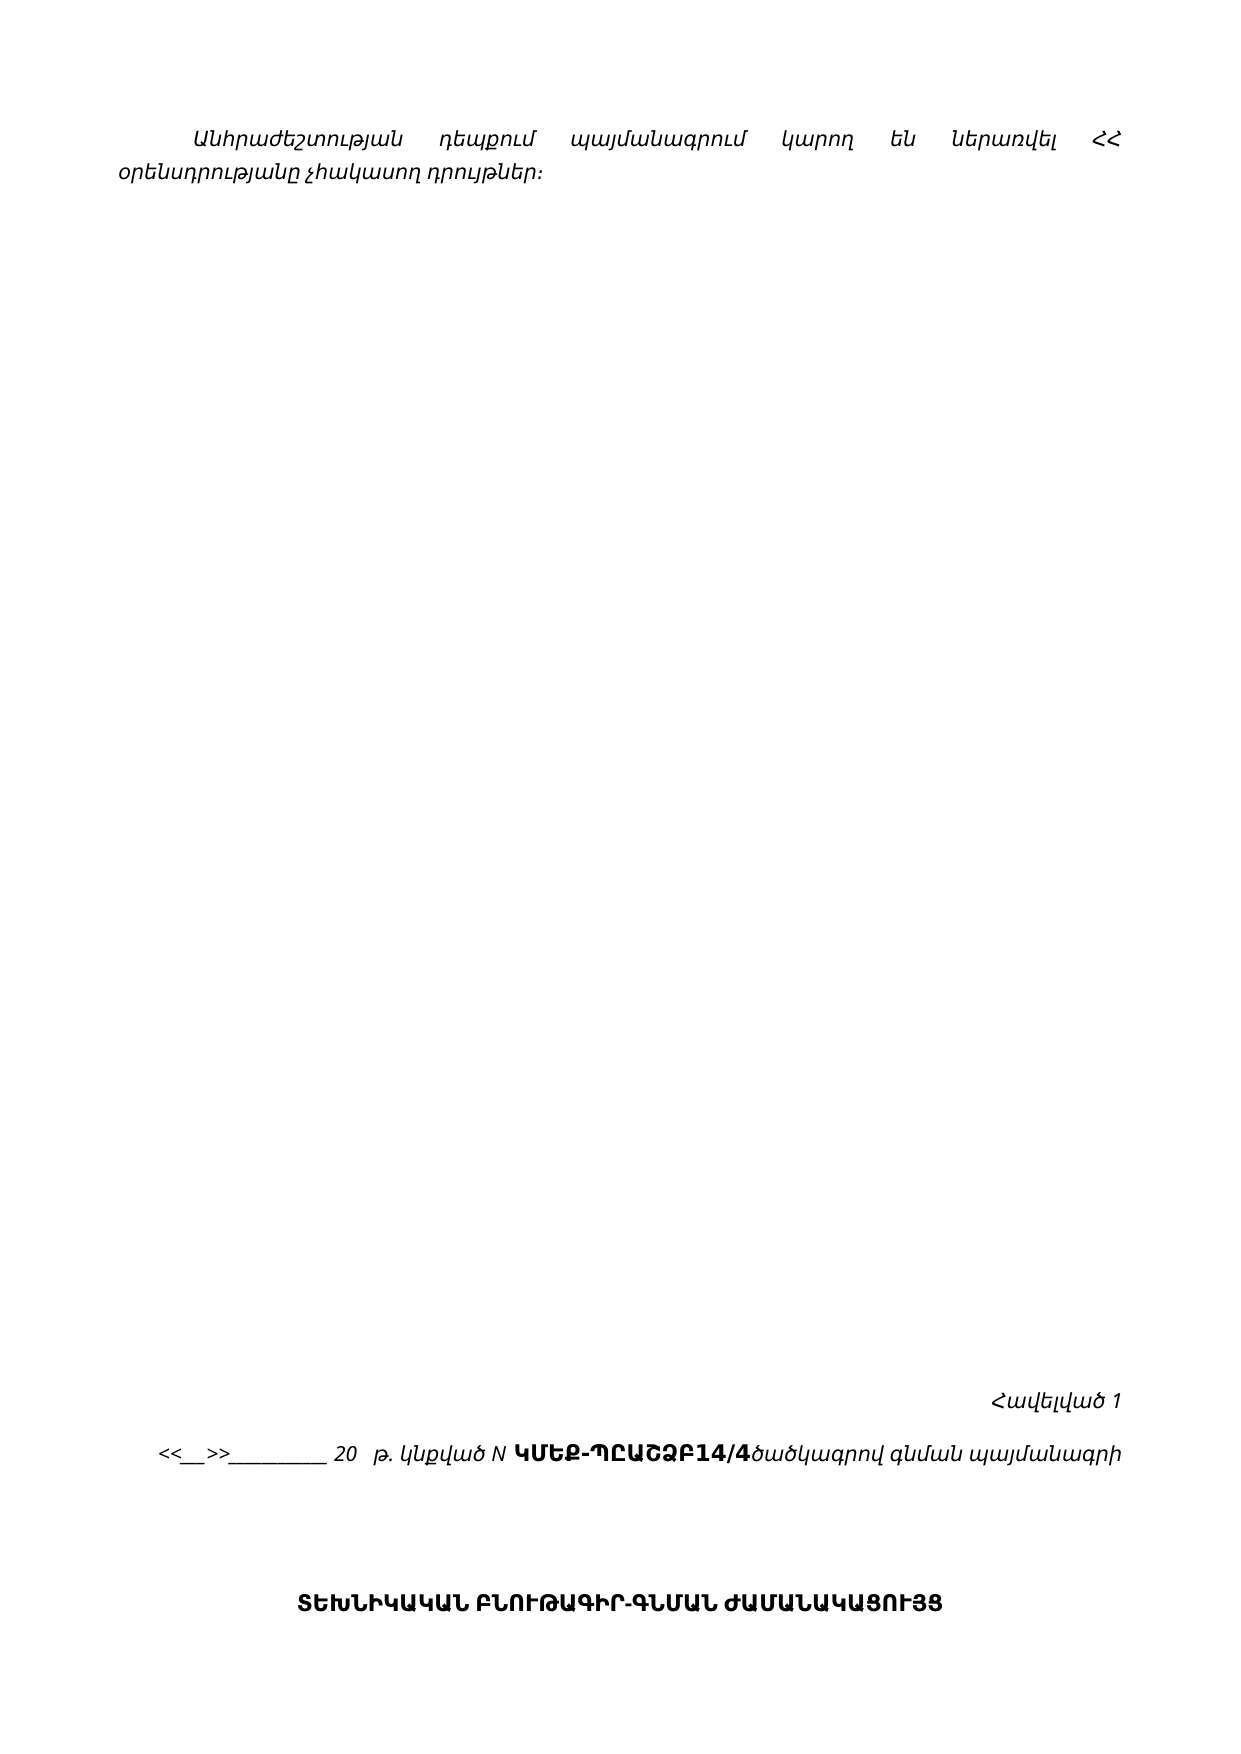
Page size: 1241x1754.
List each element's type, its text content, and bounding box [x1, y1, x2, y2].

text ՏԵԽՆԻԿԱԿԱՆ ԲՆՈՒԹԱԳԻՐ-ԳՆՄԱՆ ԺԱՄԱՆԱԿԱՑՈՒՅՑ [118, 1587, 1122, 1618]
text <<___>>____________ 20 թ. կնքված N ԿՄԵՔ-ՊԸԱՇՁԲ14/4ծածկագրով գնման պայմանագրի [118, 1439, 1122, 1468]
text Հավելված 1 [118, 1386, 1122, 1414]
text Անհրաժեշտության դեպքում պայմանագրում կարող են ներառվել ՀՀ օրենսդրությանը չհակասող դրույթներ։ [118, 124, 1122, 185]
